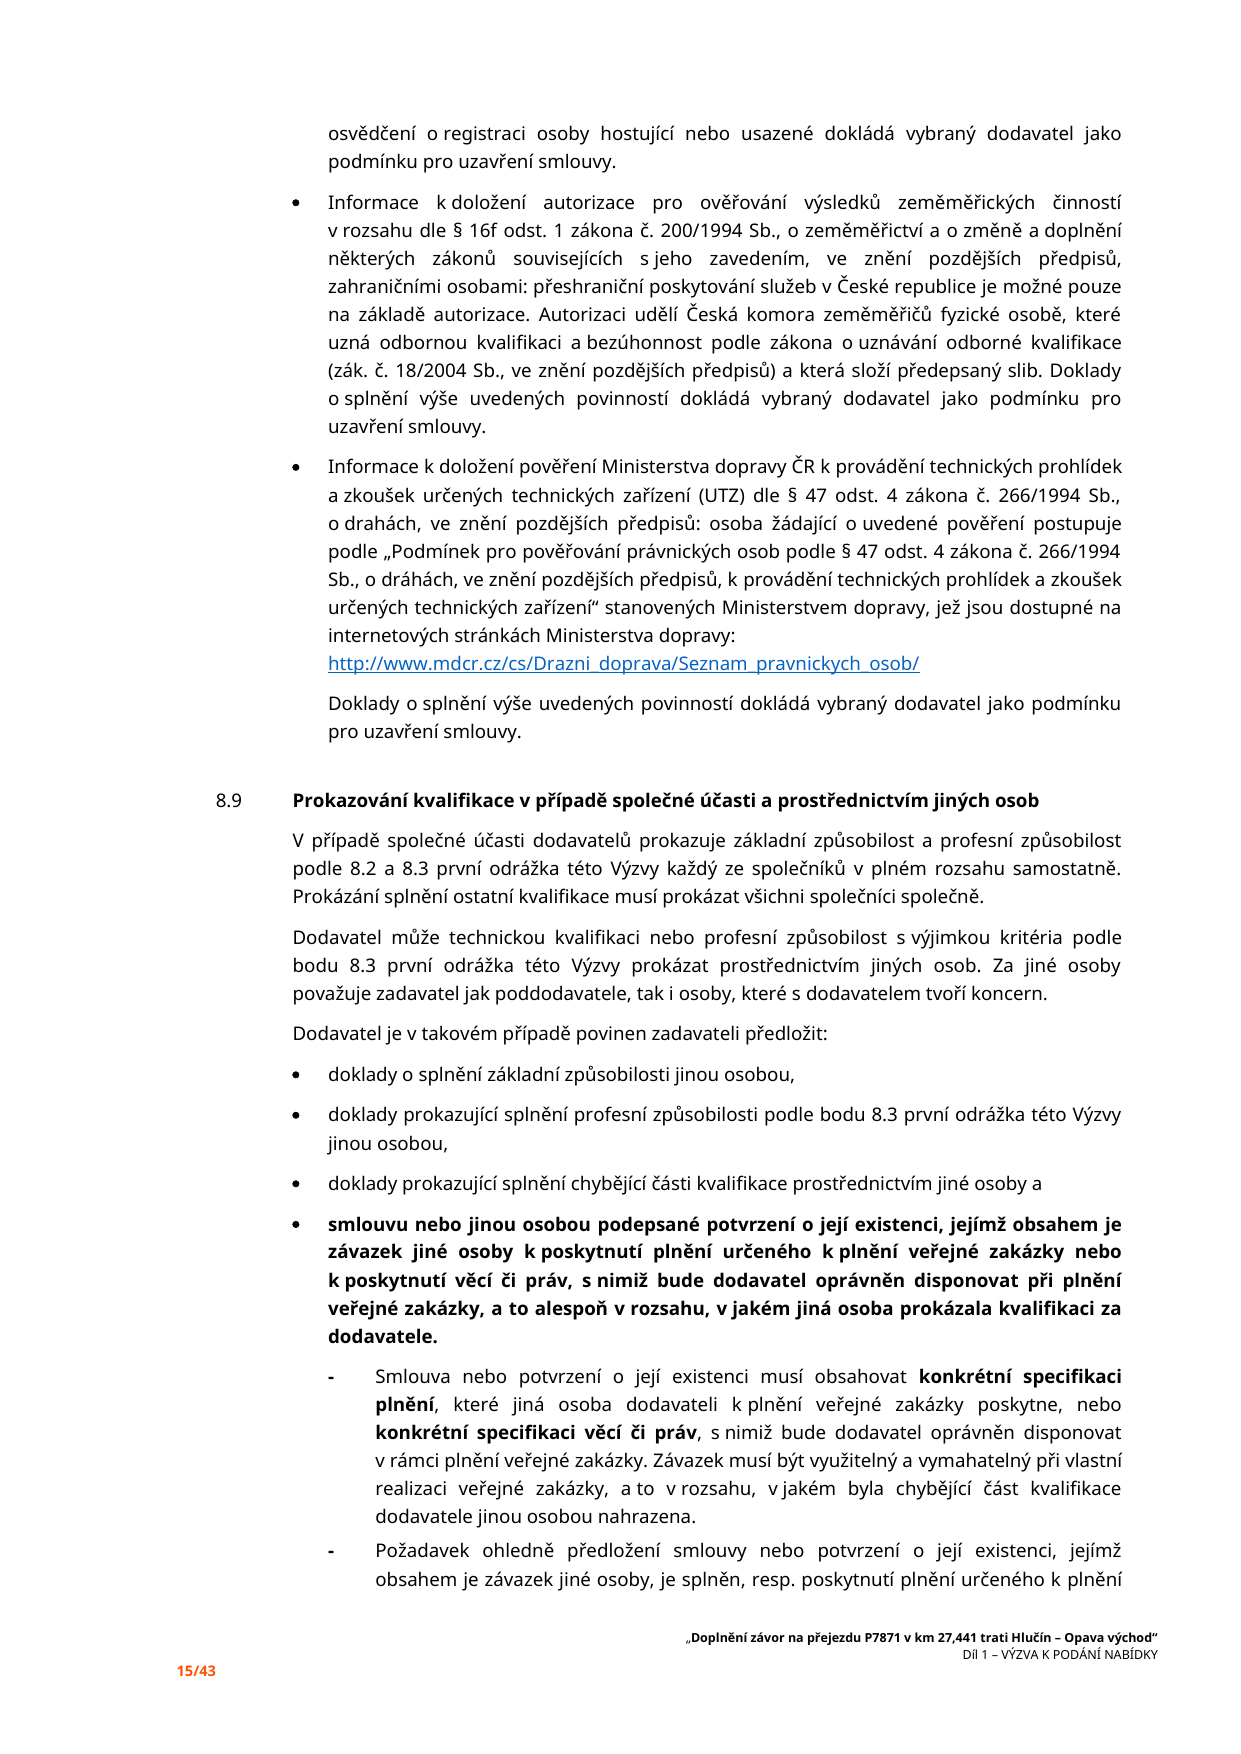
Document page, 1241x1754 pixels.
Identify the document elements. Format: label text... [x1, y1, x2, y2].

text Dodavatel může technickou kvalifikaci nebo profesní způsobilost s výjimkou kritéria podle bodu 8.3 první odrážka této Výzvy prokázat prostřednictvím jiných osob. Za jiné osoby považuje zadavatel jak poddodavatele, tak i osoby, které s dodavatelem tvoří koncern. [292, 924, 1122, 1006]
text V případě společné účasti dodavatelů prokazuje základní způsobilost a profesní způsobilost podle 8.2 a 8.3 první odrážka této Výzvy každý ze společníků v plném rozsahu samostatně. Prokázání splnění ostatní kvalifikace musí prokázat všichni společníci společně. [292, 828, 1122, 909]
text Dodavatel je v takovém případě povinen zadavateli předložit: [292, 1021, 1122, 1046]
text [292, 121, 1122, 174]
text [328, 1538, 1122, 1591]
text doklady prokazující splnění chybějící části kvalifikace prostřednictvím jiné osoby a [292, 1170, 1122, 1196]
text smlouvu nebo jinou osobou podepsané potvrzení o její existenci, jejímž obsahem je závazek jiné osoby k poskytnutí plnění určeného k plnění veřejné zakázky nebo k poskytnutí věcí či práv, s nimiž bude dodavatel oprávněn disponovat při plnění veřejné zakázky, a to alespoň v rozsahu, v jakém jiná osoba prokázala kvalifikaci za dodavatele. [292, 1211, 1122, 1348]
text Prokazování kvalifikace v případě společné účasti a prostřednictvím jiných osob [216, 787, 1122, 813]
text doklady o splnění základní způsobilosti jinou osobou, [292, 1061, 1122, 1087]
text Informace k doložení autorizace pro ověřování výsledků zeměměřických činností v rozsahu dle § 16f odst. 1 zákona č. 200/1994 Sb., o zeměměřictví a o změně a doplnění některých zákonů souvisejících s jeho zavedením, ve znění pozdějších předpisů, zahraničními osobami: přeshraniční poskytování služeb v České republice je možné pouze na základě autorizace. Autorizaci udělí Česká komora zeměměřičů fyzické osobě, které uzná odbornou kvalifikaci a bezúhonnost podle zákona o uznávání odborné kvalifikace (zák. č. 18/2004 Sb., ve znění pozdějších předpisů) a která složí předepsaný slib. Doklady o splnění výše uvedených povinností dokládá vybraný dodavatel jako podmínku pro uzavření smlouvy. [292, 189, 1122, 439]
text doklady prokazující splnění profesní způsobilosti podle bodu 8.3 první odrážka této Výzvy jinou osobou, [292, 1102, 1122, 1155]
text http://www.mdcr.cz/cs/Drazni_doprava/Seznam_pravnickych_osob/ [328, 650, 1122, 676]
text Informace k doložení pověření Ministerstva dopravy ČR k provádění technických prohlídek a zkoušek určených technických zařízení (UTZ) dle § 47 odst. 4 zákona č. 266/1994 Sb., o drahách, ve znění pozdějších předpisů: osoba žádající o uvedené pověření postupuje podle „Podmínek pro pověřování právnických osob podle § 47 odst. 4 zákona č. 266/1994 Sb., o dráhách, ve znění pozdějších předpisů, k provádění technických prohlídek a zkoušek určených technických zařízení“ stanovených Ministerstvem dopravy, jež jsou dostupné na internetových stránkách Ministerstva dopravy: [292, 454, 1122, 647]
text Smlouva nebo potvrzení o její existenci musí obsahovat konkrétní specifikaci plnění, které jiná osoba dodavateli k plnění veřejné zakázky poskytne, nebo konkrétní specifikaci věcí či práv, s nimiž bude dodavatel oprávněn disponovat v rámci plnění veřejné zakázky. Závazek musí být využitelný a vymahatelný při vlastní realizaci veřejné zakázky, a to v rozsahu, v jakém byla chybějící část kvalifikace dodavatele jinou osobou nahrazena. [328, 1363, 1122, 1529]
text Doklady o splnění výše uvedených povinností dokládá vybraný dodavatel jako podmínku pro uzavření smlouvy. [328, 691, 1122, 744]
